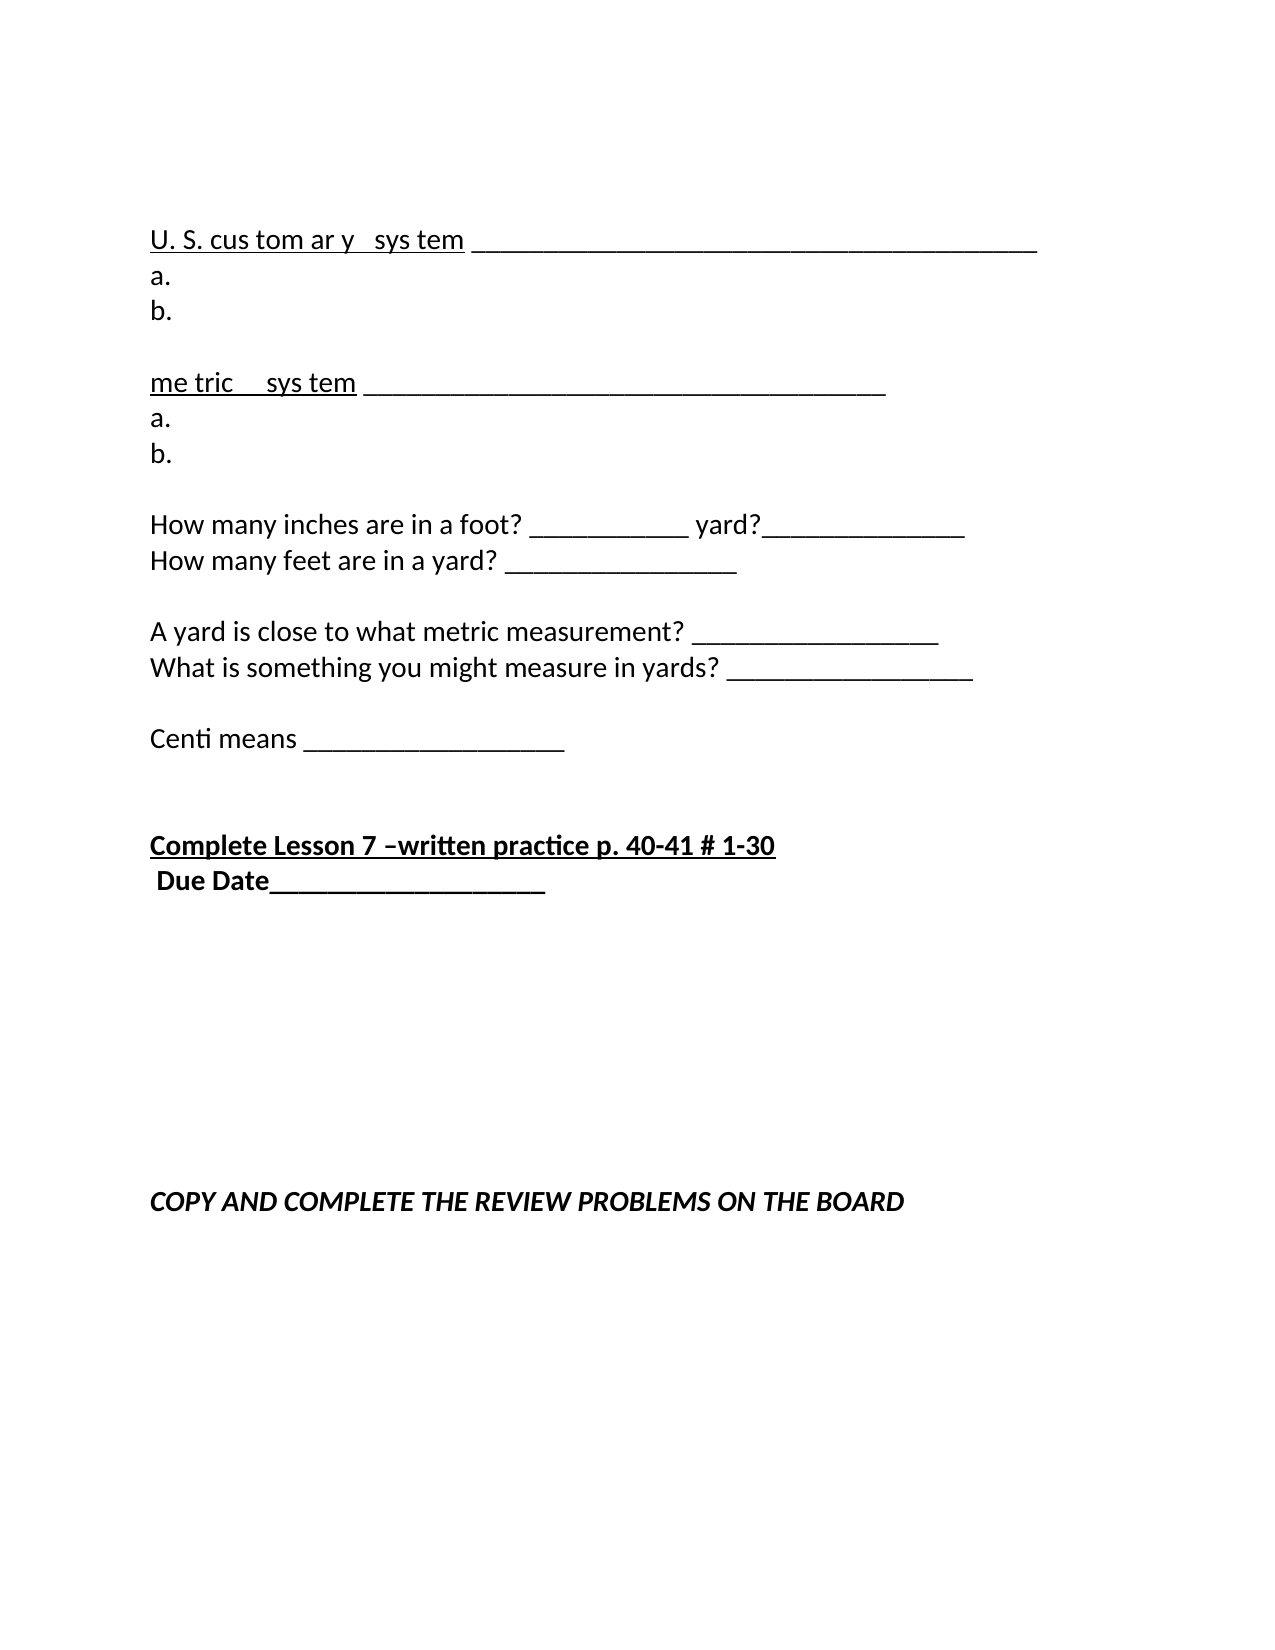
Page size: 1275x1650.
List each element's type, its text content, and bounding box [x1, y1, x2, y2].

text A yard is close to what metric measurement? _________________ [150, 613, 1125, 649]
text me tric sys tem ____________________________________ [150, 364, 1125, 399]
text a. [150, 399, 1125, 435]
text How many inches are in a foot? ___________ yard?______________ [150, 506, 1125, 542]
text Due Date___________________ [150, 862, 1125, 898]
text How many feet are in a yard? ________________ [150, 542, 1125, 577]
text U. S. cus tom ar y sys tem _______________________________________ [150, 221, 1125, 257]
text b. [150, 435, 1125, 471]
text COPY AND COMPLETE THE REVIEW PROBLEMS ON THE BOARD [150, 1183, 1125, 1219]
text Complete Lesson 7 –written practice p. 40-41 # 1-30 [150, 827, 1125, 862]
text What is something you might measure in yards? _________________ [150, 649, 1125, 684]
text b. [150, 292, 1125, 328]
text a. [150, 257, 1125, 292]
text Centi means __________________ [150, 720, 1125, 756]
